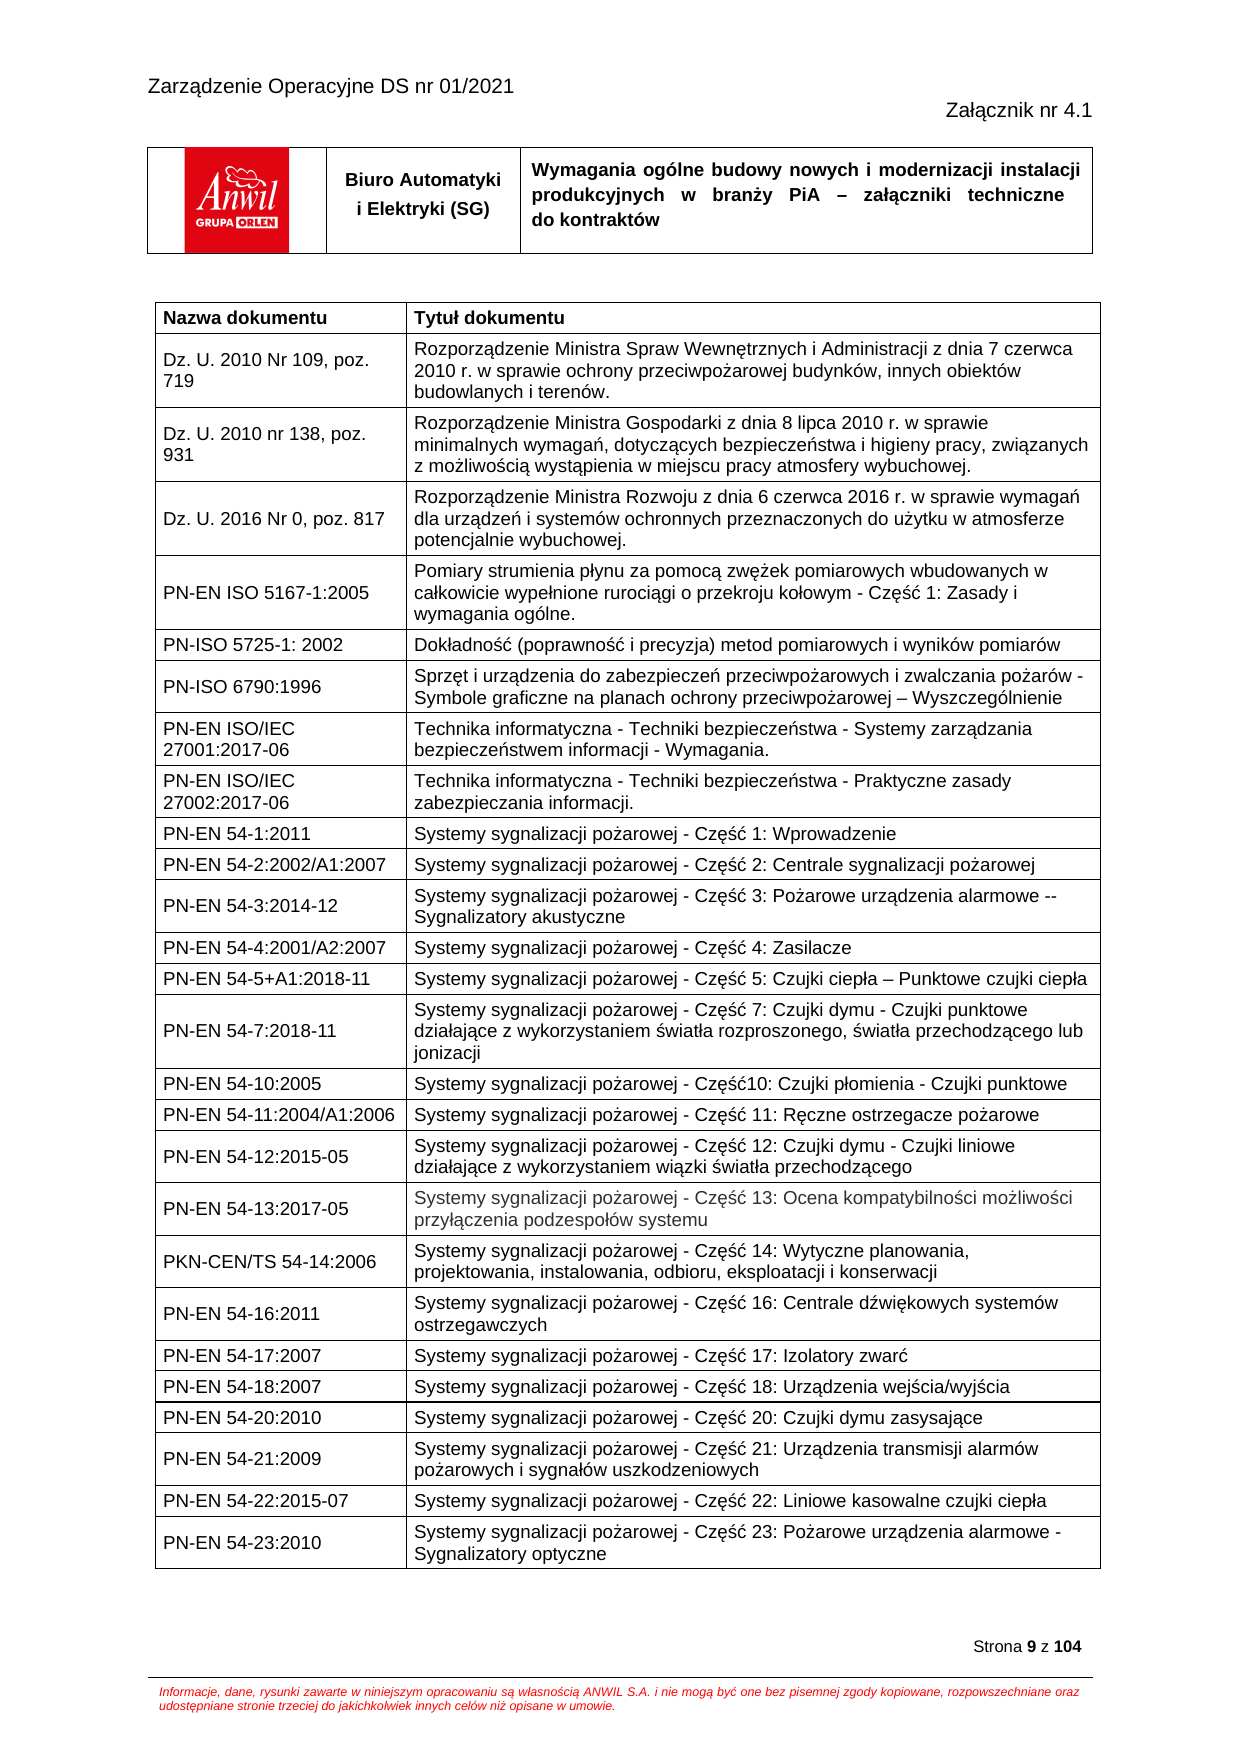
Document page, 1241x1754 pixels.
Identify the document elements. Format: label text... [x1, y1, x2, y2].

table_cell PN-EN 54-13:2017-05 [156, 1183, 406, 1234]
table_cell PN-EN 54-7:2018-11 [156, 995, 406, 1068]
table_cell PN-EN 54-16:2011 [156, 1288, 406, 1339]
table_cell Systemy sygnalizacji pożarowej - Część 12: Czujki dymu - Czujki liniowe działające z wykorzystaniem wiązki światła przechodzącego [407, 1131, 1100, 1182]
table_cell PN-EN 54-1:2011 [156, 818, 406, 848]
table_cell PN-EN ISO/IEC 27002:2017-06 [156, 766, 406, 817]
table_cell Sprzęt i urządzenia do zabezpieczeń przeciwpożarowych i zwalczania pożarów - Symbole graficzne na planach ochrony przeciwpożarowej – Wyszczególnienie [407, 661, 1100, 712]
table_cell Rozporządzenie Ministra Gospodarki z dnia 8 lipca 2010 r. w sprawie minimalnych wymagań, dotyczących bezpieczeństwa i higieny pracy, związanych z możliwością wystąpienia w miejscu pracy atmosfery wybuchowej. [407, 408, 1100, 481]
table_cell Systemy sygnalizacji pożarowej - Część 4: Zasilacze [407, 933, 1100, 963]
table_cell PN-ISO 5725-1: 2002 [156, 630, 406, 660]
table_cell Systemy sygnalizacji pożarowej - Część 11: Ręczne ostrzegacze pożarowe [407, 1100, 1100, 1129]
table_cell PN-EN 54-22:2015-07 [156, 1486, 406, 1516]
table_cell Systemy sygnalizacji pożarowej - Część 21: Urządzenia transmisji alarmów pożarowych i sygnałów uszkodzeniowych [407, 1433, 1100, 1485]
table_cell Dz. U. 2010 Nr 109, poz. 719 [156, 334, 406, 407]
table_cell Systemy sygnalizacji pożarowej - Część 7: Czujki dymu - Czujki punktowe działające z wykorzystaniem światła rozproszonego, światła przechodzącego lub jonizacji [407, 995, 1100, 1068]
table_cell Pomiary strumienia płynu za pomocą zwężek pomiarowych wbudowanych w całkowicie wypełnione rurociągi o przekroju kołowym - Część 1: Zasady i wymagania ogólne. [407, 556, 1100, 629]
table_cell PN-EN ISO 5167-1:2005 [156, 556, 406, 629]
table_cell Systemy sygnalizacji pożarowej - Część 3: Pożarowe urządzenia alarmowe -- Sygnalizatory akustyczne [407, 880, 1100, 932]
table_cell Systemy sygnalizacji pożarowej - Część10: Czujki płomienia - Czujki punktowe [407, 1069, 1100, 1098]
picture [184, 147, 290, 253]
table_cell Systemy sygnalizacji pożarowej - Część 5: Czujki ciepła – Punktowe czujki ciepła [407, 964, 1100, 993]
table_header Nazwa dokumentu [156, 303, 406, 333]
table_cell Technika informatyczna - Techniki bezpieczeństwa - Systemy zarządzania bezpieczeństwem informacji - Wymagania. [407, 713, 1100, 765]
table_cell Rozporządzenie Ministra Rozwoju z dnia 6 czerwca 2016 r. w sprawie wymagań dla urządzeń i systemów ochronnych przeznaczonych do użytku w atmosferze potencjalnie wybuchowej. [407, 482, 1100, 555]
table_cell PN-ISO 6790:1996 [156, 661, 406, 712]
table_cell Dokładność (poprawność i precyzja) metod pomiarowych i wyników pomiarów [407, 630, 1100, 660]
table_cell Systemy sygnalizacji pożarowej - Część 18: Urządzenia wejścia/wyjścia [407, 1371, 1100, 1401]
table_cell PN-EN 54-20:2010 [156, 1403, 406, 1432]
table_cell PN-EN 54-18:2007 [156, 1371, 406, 1401]
table_cell Dz. U. 2010 nr 138, poz. 931 [156, 408, 406, 481]
table_cell Systemy sygnalizacji pożarowej - Część 23: Pożarowe urządzenia alarmowe - Sygnalizatory optyczne [407, 1517, 1100, 1568]
table_cell PKN-CEN/TS 54-14:2006 [156, 1236, 406, 1287]
table_cell Systemy sygnalizacji pożarowej - Część 14: Wytyczne planowania, projektowania, instalowania, odbioru, eksploatacji i konserwacji [407, 1236, 1100, 1287]
table_cell PN-EN 54-11:2004/A1:2006 [156, 1100, 406, 1129]
table_cell PN-EN 54-23:2010 [156, 1517, 406, 1568]
table_cell Systemy sygnalizacji pożarowej - Część 17: Izolatory zwarć [407, 1341, 1100, 1370]
table_cell PN-EN 54-21:2009 [156, 1433, 406, 1485]
table_cell Systemy sygnalizacji pożarowej - Część 1: Wprowadzenie [407, 818, 1100, 848]
table_cell PN-EN 54-3:2014-12 [156, 880, 406, 932]
table_cell PN-EN 54-5+A1:2018-11 [156, 964, 406, 993]
table_cell PN-EN 54-12:2015-05 [156, 1131, 406, 1182]
table_cell PN-EN 54-17:2007 [156, 1341, 406, 1370]
table_cell Systemy sygnalizacji pożarowej - Część 2: Centrale sygnalizacji pożarowej [407, 849, 1100, 879]
table_cell Dz. U. 2016 Nr 0, poz. 817 [156, 482, 406, 555]
table_cell Systemy sygnalizacji pożarowej - Część 20: Czujki dymu zasysające [407, 1403, 1100, 1432]
table_cell Rozporządzenie Ministra Spraw Wewnętrznych i Administracji z dnia 7 czerwca 2010 r. w sprawie ochrony przeciwpożarowej budynków, innych obiektów budowlanych i terenów. [407, 334, 1100, 407]
table_cell Systemy sygnalizacji pożarowej - Część 16: Centrale dźwiękowych systemów ostrzegawczych [407, 1288, 1100, 1339]
table_cell PN-EN 54-10:2005 [156, 1069, 406, 1098]
table_cell PN-EN 54-2:2002/A1:2007 [156, 849, 406, 879]
table_header Tytuł dokumentu [407, 303, 1100, 333]
table_cell Technika informatyczna - Techniki bezpieczeństwa - Praktyczne zasady zabezpieczania informacji. [407, 766, 1100, 817]
table_cell Systemy sygnalizacji pożarowej - Część 13: Ocena kompatybilności możliwości przyłączenia podzespołów systemu [407, 1183, 1100, 1234]
table_cell Systemy sygnalizacji pożarowej - Część 22: Liniowe kasowalne czujki ciepła [407, 1486, 1100, 1516]
table_cell PN-EN 54-4:2001/A2:2007 [156, 933, 406, 963]
table_cell PN-EN ISO/IEC 27001:2017-06 [156, 713, 406, 765]
